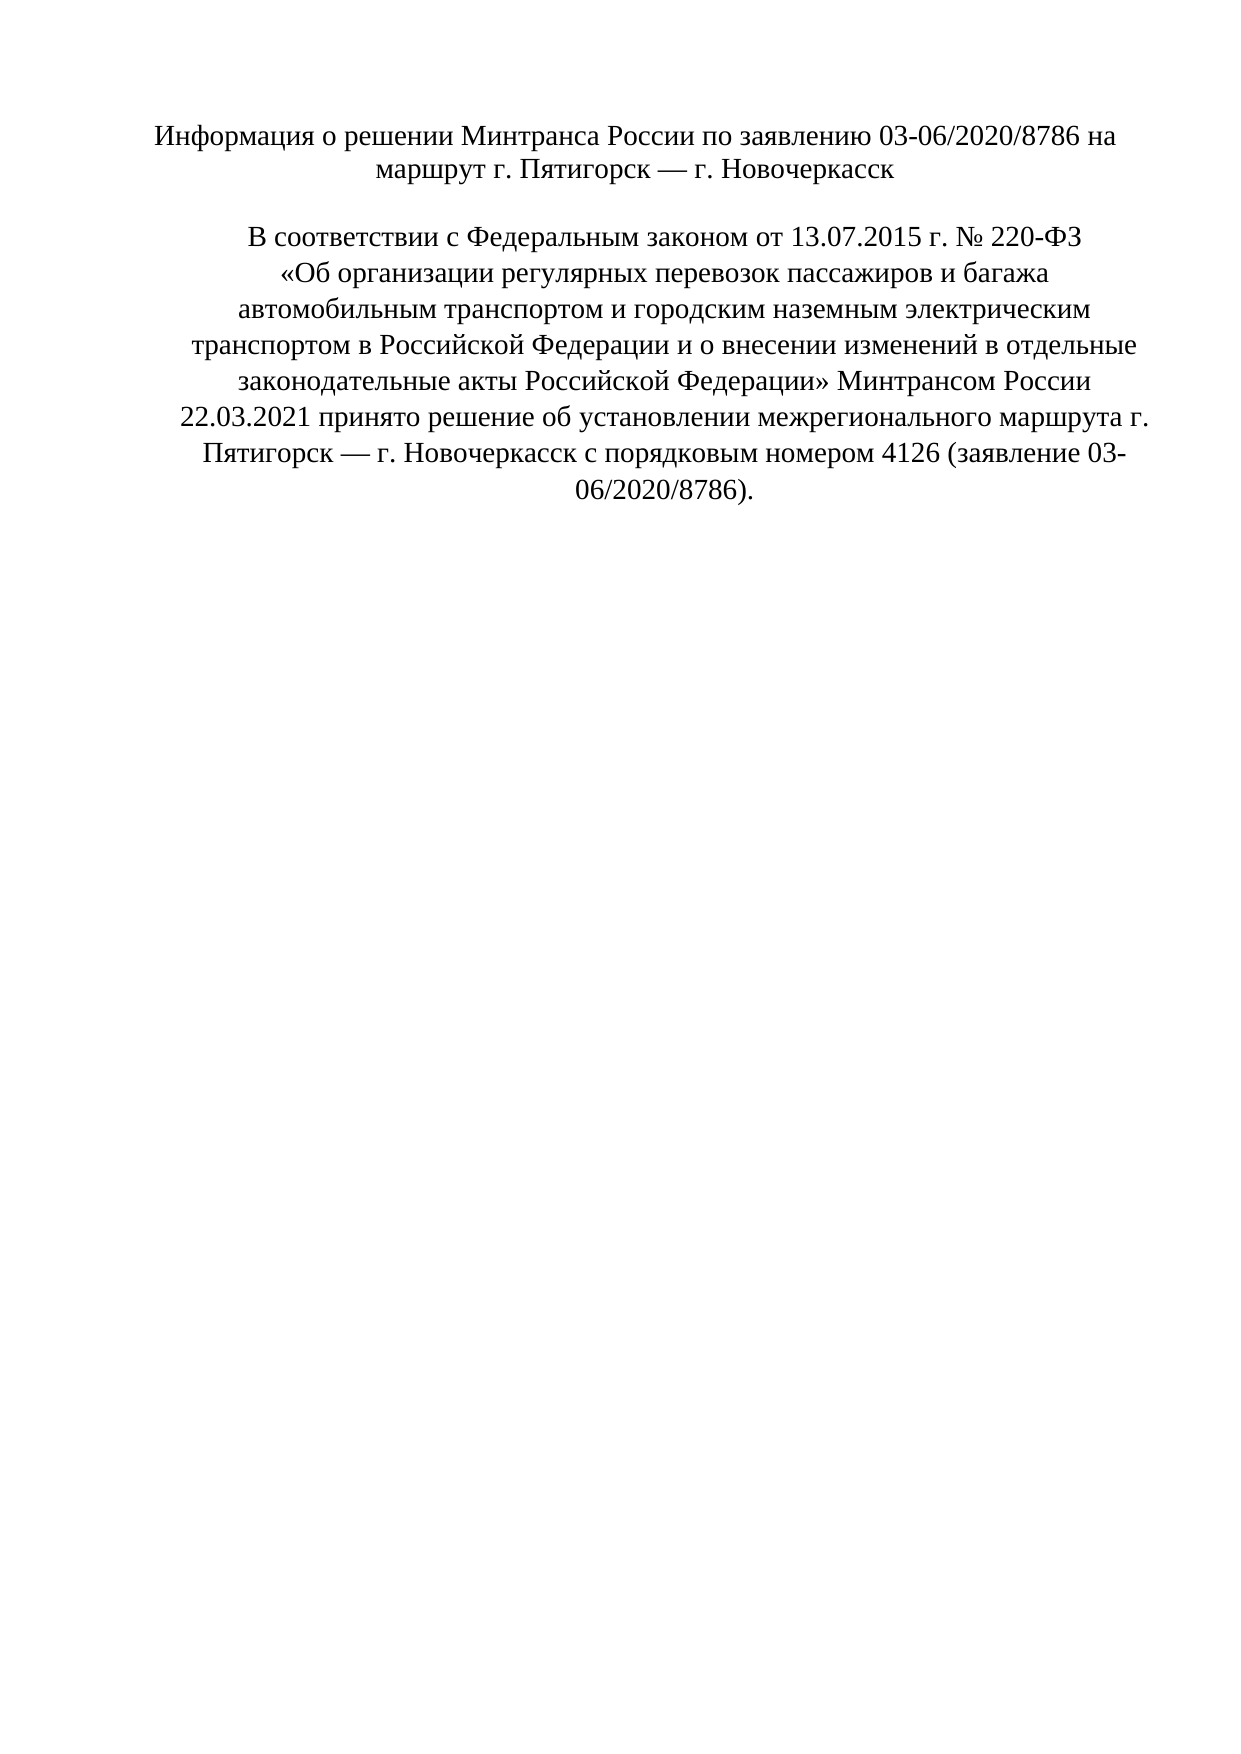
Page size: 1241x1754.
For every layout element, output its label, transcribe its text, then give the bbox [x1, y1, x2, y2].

text В соответствии с Федеральным законом от 13.07.2015 г. № 220-ФЗ «Об организации регулярных перевозок пассажиров и багажа автомобильным транспортом и городским наземным электрическим транспортом в Российской Федерации и о внесении изменений в отдельные законодательные акты Российской Федерации» Минтрансом России 22.03.2021 принято решение об установлении межрегионального маршрута г. Пятигорск — г. Новочеркасск с порядковым номером 4126 (заявление 03-06/2020/8786). [177, 219, 1152, 505]
text Информация о решении Минтранса России по заявлению 03-06/2020/8786 на маршрут г. Пятигорск — г. Новочеркасск [118, 118, 1152, 185]
